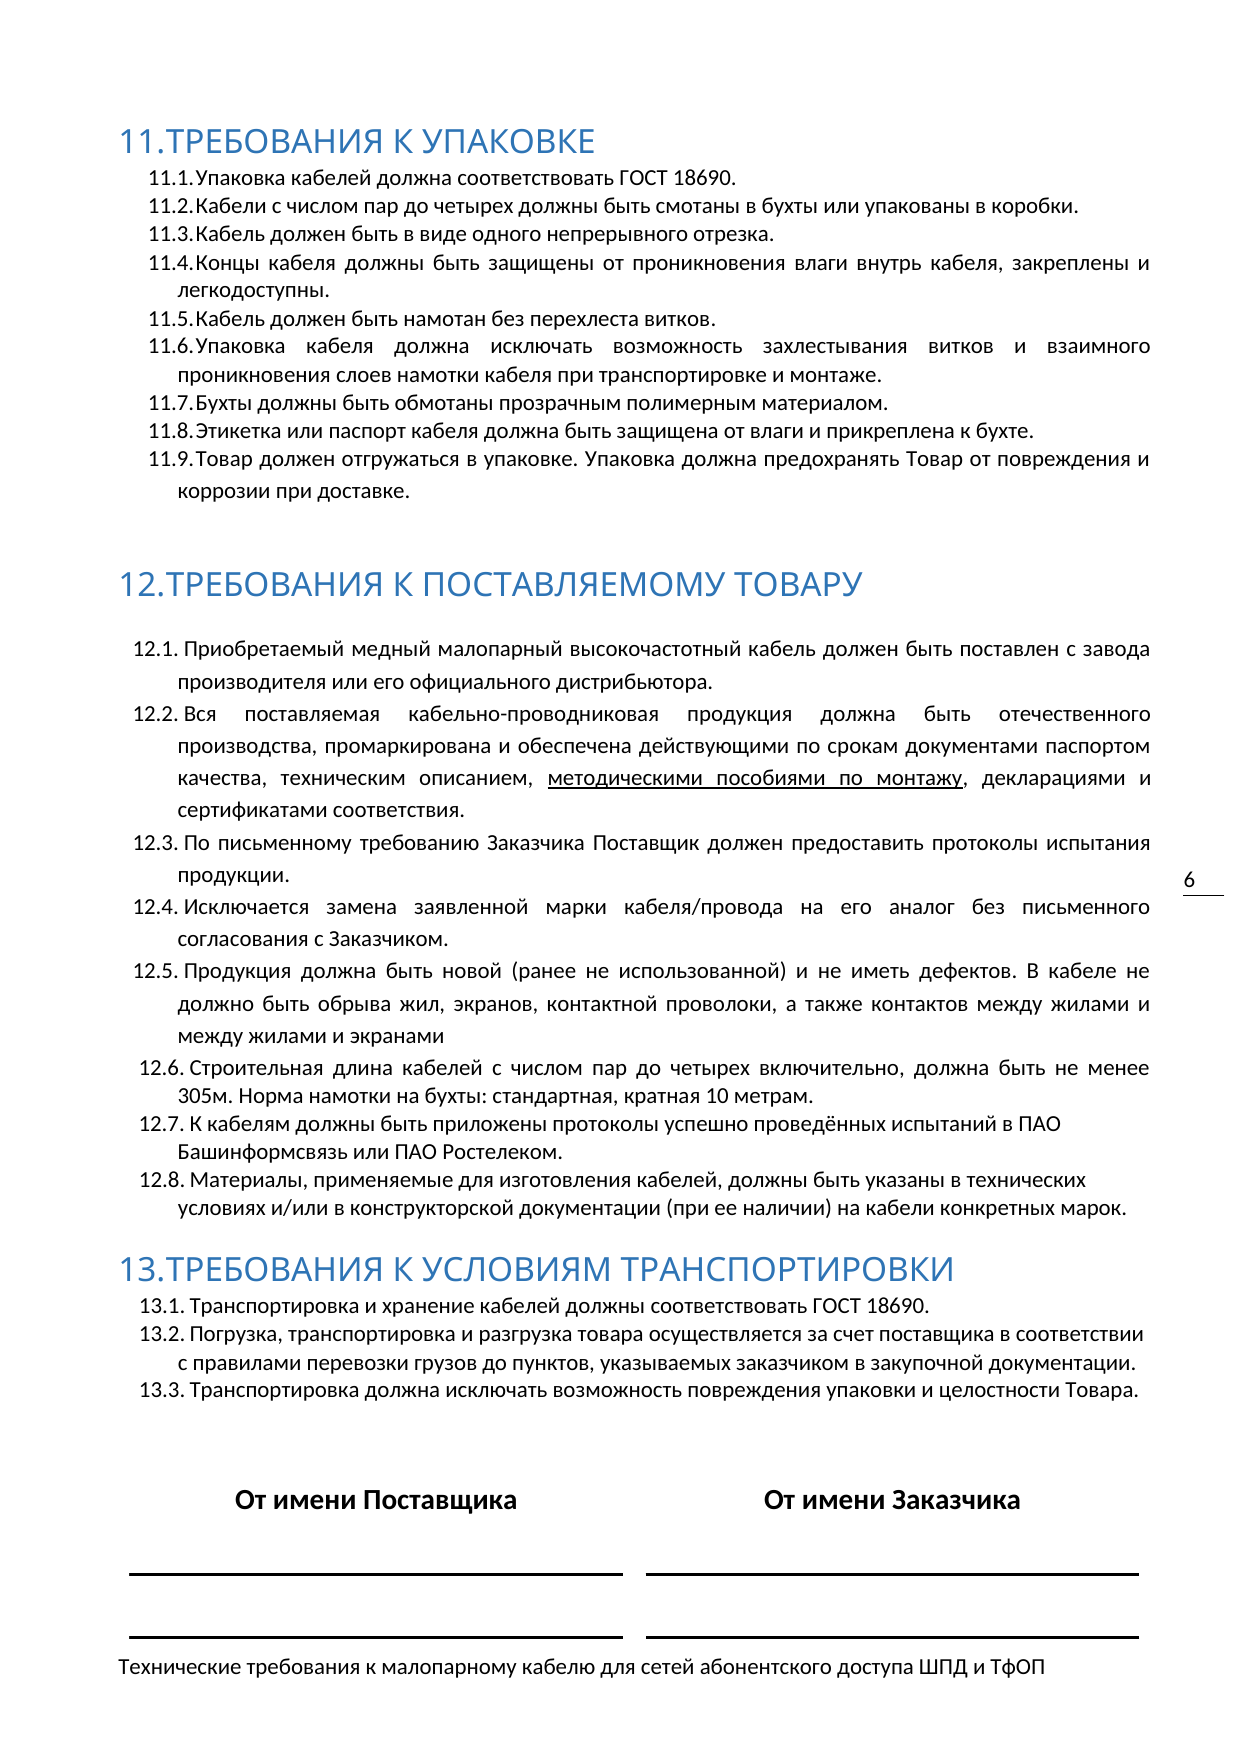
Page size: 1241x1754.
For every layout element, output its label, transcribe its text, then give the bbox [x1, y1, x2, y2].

subtitle ТРЕБОВАНИЯ К ПОСТАВЛЯЕМОМУ ТОВАРУ [118, 561, 1152, 607]
list Кабель должен быть в виде одного непрерывного отрезка. [148, 219, 1152, 248]
list Исключается замена заявленной марки кабеля/провода на его аналог без письменного согласования с Заказчиком. [132, 892, 1152, 952]
list Кабели с числом пар до четырех должны быть смотаны в бухты или упакованы в коробки. [148, 192, 1152, 219]
list Этикетка или паспорт кабеля должна быть защищена от влаги и прикреплена к бухте. [148, 416, 1152, 444]
list Бухты должны быть обмотаны прозрачным полимерным материалом. [148, 388, 1152, 416]
list Упаковка кабелей должна соответствовать ГОСТ 18690. [148, 163, 1152, 192]
list Кабель должен быть намотан без перехлеста витков. [148, 304, 1152, 332]
list Транспортировка должна исключать возможность повреждения упаковки и целостности Товара. [139, 1376, 1152, 1404]
list Продукция должна быть новой (ранее не использованной) и не иметь дефектов. В кабеле не должно быть обрыва жил, экранов, контактной проволоки, а также контактов между жилами и между жилами и экранами [132, 956, 1152, 1049]
list Вся поставляемая кабельно-проводниковая продукция должна быть отечественного производства, промаркирована и обеспечена действующими по срокам документами паспортом качества, техническим описанием, методическими пособиями по монтажу, декларациями и сертификатами соответствия. [132, 699, 1152, 823]
table_header От имени Заказчика [634, 1481, 1151, 1516]
list К кабелям должны быть приложены протоколы успешно проведённых испытаний в ПАО Башинформсвязь или ПАО Ростелеком. [138, 1109, 1152, 1165]
subtitle ТРЕБОВАНИЯ К УПАКОВКЕ [118, 118, 1152, 163]
list Товар должен отгружаться в упаковке. Упаковка должна предохранять Товар от повреждения и коррозии при доставке. [148, 444, 1152, 504]
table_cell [118, 1516, 634, 1639]
list Концы кабеля должны быть защищены от проникновения влаги внутрь кабеля, закреплены и легкодоступны. [148, 248, 1152, 304]
list Транспортировка и хранение кабелей должны соответствовать ГОСТ 18690. [139, 1292, 1152, 1319]
list Материалы, применяемые для изготовления кабелей, должны быть указаны в технических условиях и/или в конструкторской документации (при ее наличии) на кабели конкретных марок. [139, 1165, 1152, 1221]
list Приобретаемый медный малопарный высокочастотный кабель должен быть поставлен с завода производителя или его официального дистрибьютора. [132, 634, 1152, 695]
list Строительная длина кабелей с числом пар до четырех включительно, должна быть не менее 305м. Норма намотки на бухты: стандартная, кратная 10 метрам. [138, 1053, 1152, 1109]
list Упаковка кабеля должна исключать возможность захлестывания витков и взаимного проникновения слоев намотки кабеля при транспортировке и монтаже. [148, 332, 1152, 388]
list Погрузка, транспортировка и разгрузка товара осуществляется за счет поставщика в соответствии с правилами перевозки грузов до пунктов, указываемых заказчиком в закупочной документации. [139, 1319, 1152, 1376]
table_header От имени Поставщика [118, 1481, 634, 1516]
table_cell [634, 1516, 1151, 1639]
list По письменному требованию Заказчика Поставщик должен предоставить протоколы испытания продукции. [132, 828, 1152, 888]
subtitle ТРЕБОВАНИЯ К УСЛОВИЯМ ТРАНСПОРТИРОВКИ [118, 1246, 1152, 1292]
